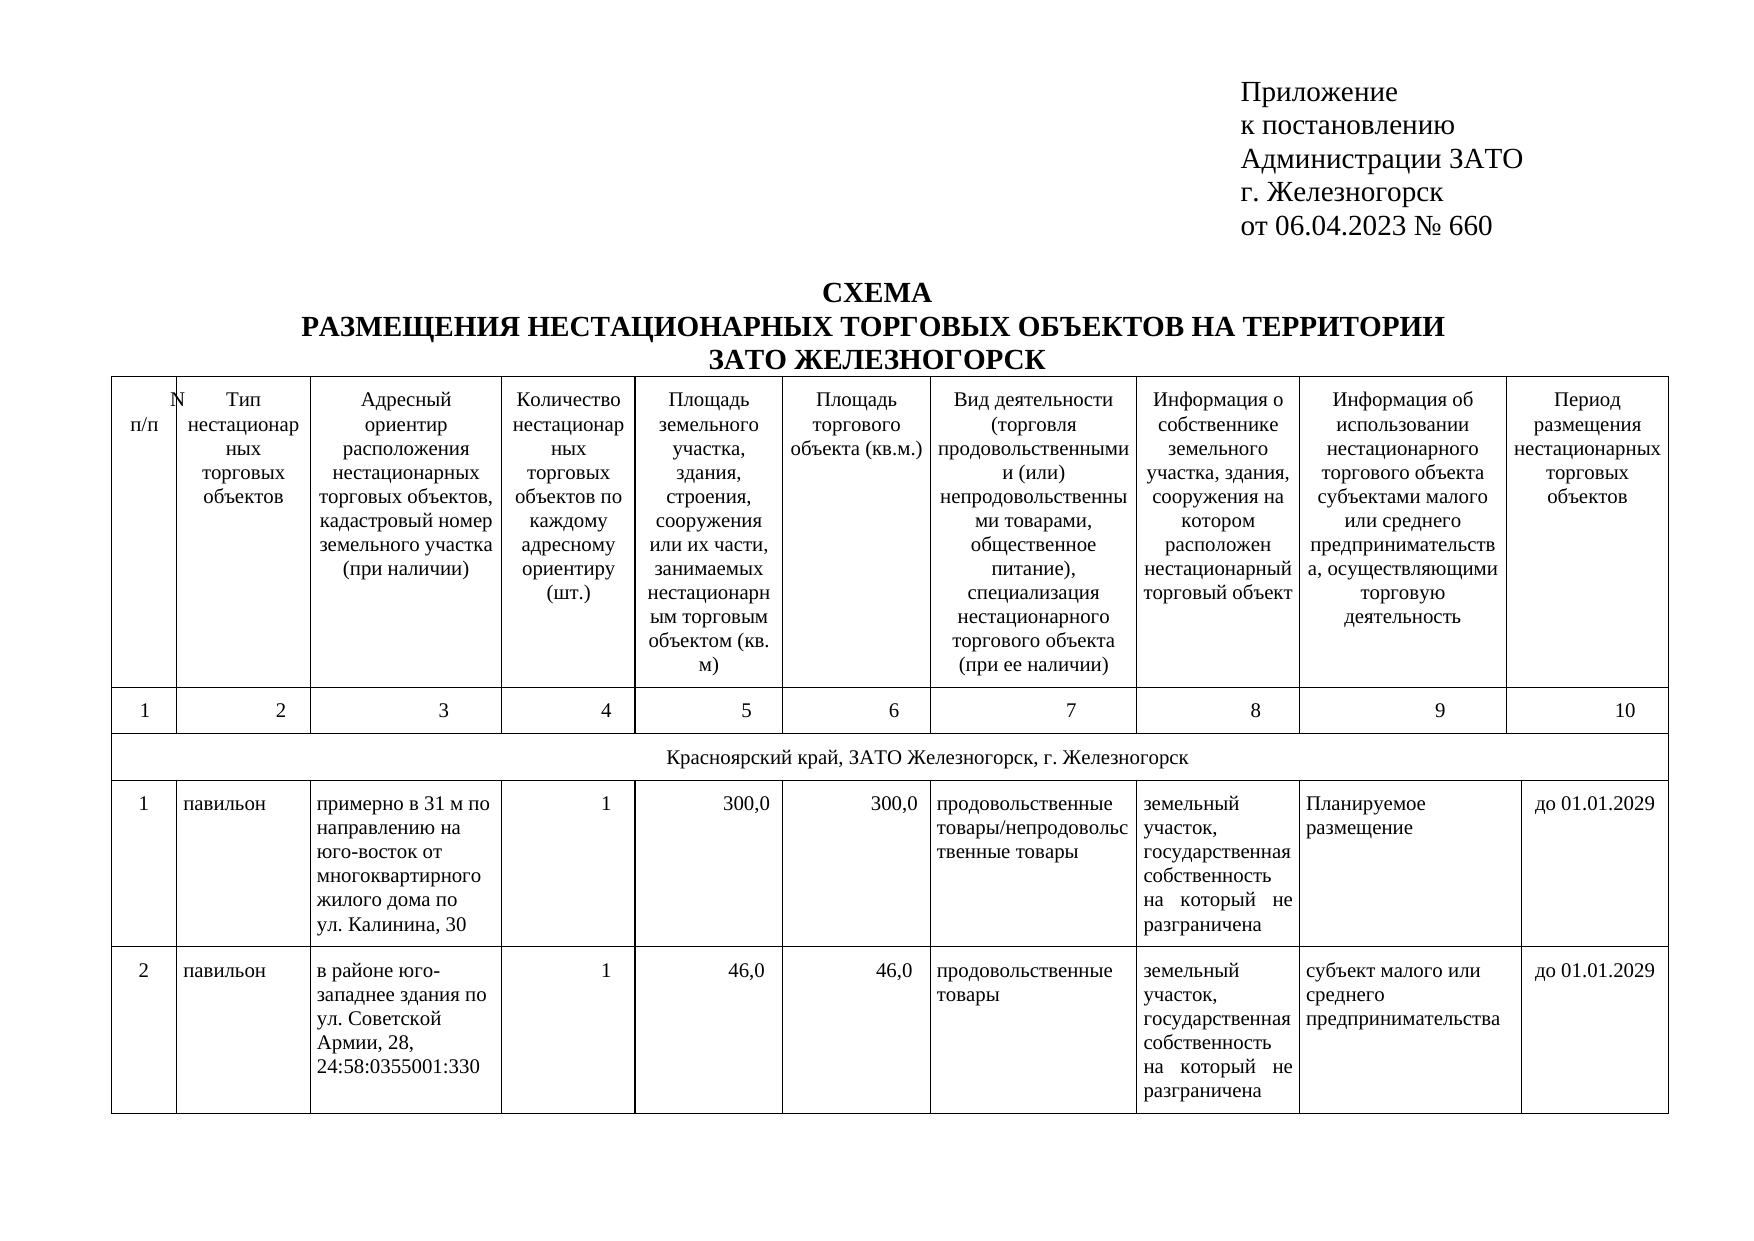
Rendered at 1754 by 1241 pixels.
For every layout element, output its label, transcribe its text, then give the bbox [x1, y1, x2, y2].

text СХЕМА [118, 275, 1636, 309]
table_header Вид деятельности (торговля продовольственными и (или) непродовольственными товарами, общественное питание), специализация нестационарного торгового объекта (при ее наличии) [931, 377, 1136, 687]
table_cell 10 [1507, 688, 1668, 733]
table_cell 2 [112, 947, 176, 1113]
table_cell 9 [1300, 688, 1506, 733]
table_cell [1300, 947, 1521, 1113]
table_cell павильон [177, 781, 310, 946]
table_cell 8 [1137, 688, 1299, 733]
table_cell 1 [502, 781, 634, 946]
table_cell 300,0 [783, 781, 930, 946]
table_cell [1137, 947, 1299, 1113]
table_cell 1 [112, 688, 176, 733]
text г. Железногорск [118, 174, 1636, 208]
table_cell до 01.01.2029 [1522, 947, 1668, 1113]
table_cell земельный участок, государственная собственность на который не разграничена [1137, 781, 1299, 946]
table_header Тип нестационарных торговых объектов [177, 377, 310, 687]
table_cell 6 [783, 688, 930, 733]
table_cell продовольственные товары/непродовольственные товары [931, 781, 1136, 946]
table_cell 300,0 [636, 781, 782, 946]
table_header Информация о собственнике земельного участка, здания, сооружения на котором расположен нестационарный торговый объект [1137, 377, 1299, 687]
table_cell 5 [636, 688, 782, 733]
table_cell примерно в 31 м по направлению на юго-восток от многоквартирного жилого дома по ул. Калинина, 30 [311, 781, 501, 946]
table_cell 46,0 [636, 947, 782, 1113]
text от 06.04.2023 № 660 [118, 208, 1636, 242]
table_header Период размещения нестационарных торговых объектов [1507, 377, 1668, 687]
text Администрации ЗАТО [118, 141, 1636, 174]
table_cell павильон [177, 947, 310, 1113]
table_cell Красноярский край, ЗАТО Железногорск, г. Железногорск [112, 734, 1668, 779]
table_cell до 01.01.2029 [1522, 781, 1668, 946]
text РАЗМЕЩЕНИЯ НЕСТАЦИОНАРНЫХ ТОРГОВЫХ ОБЪЕКТОВ НА ТЕРРИТОРИИ ЗАТО ЖЕЛЕЗНОГОРСК [118, 309, 1636, 376]
text Приложение [118, 74, 1636, 107]
table_cell 7 [931, 688, 1136, 733]
table_cell 1 [112, 781, 176, 946]
table_header Количество нестационарных торговых объектов по каждому адресному ориентиру (шт.) [502, 377, 634, 687]
table_cell 3 [311, 688, 501, 733]
table_cell 1 [502, 947, 634, 1113]
table_header Адресный ориентир расположения нестационарных торговых объектов, кадастровый номер земельного участка (при наличии) [311, 377, 501, 687]
table_cell 46,0 [783, 947, 930, 1113]
table_header Nп/п [112, 377, 176, 687]
table_header Площадь торгового объекта (кв.м.) [783, 377, 930, 687]
text к постановлению [118, 107, 1636, 141]
table_cell 2 [177, 688, 310, 733]
table_header Информация об использовании нестационарного торгового объекта субъектами малого или среднего предпринимательства, осуществляющими торговую деятельность [1300, 377, 1506, 687]
table_header Площадь земельного участка, здания, строения, сооружения или их части, занимаемых нестационарным торговым объектом (кв. м) [636, 377, 782, 687]
table_cell продовольственные товары [931, 947, 1136, 1113]
table_cell 4 [502, 688, 634, 733]
table_cell Планируемое размещение [1300, 781, 1521, 946]
table_cell в районе юго-западнее здания по ул. Советской Армии, 28, 24:58:0355001:330 [311, 947, 501, 1113]
